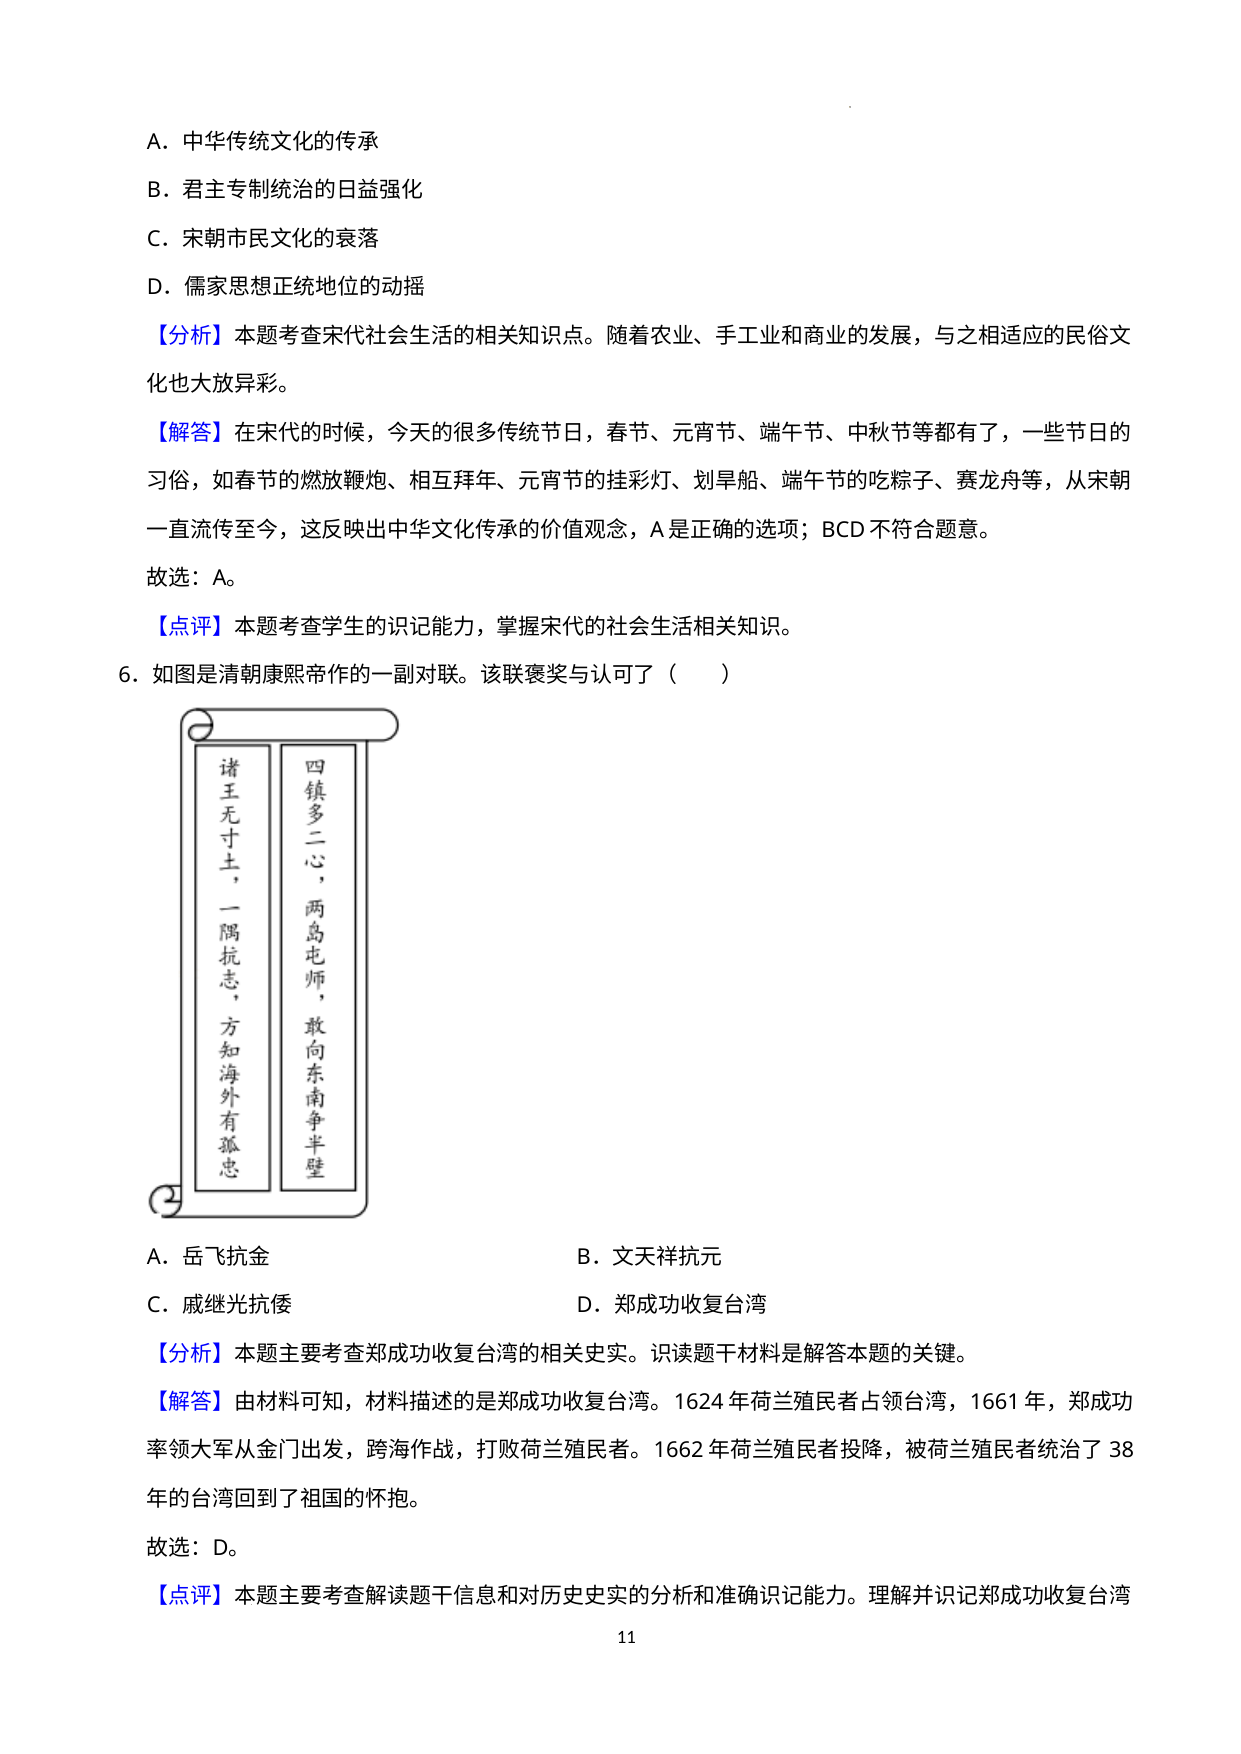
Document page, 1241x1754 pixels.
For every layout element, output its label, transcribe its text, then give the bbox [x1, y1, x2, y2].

text C．戚继光抗倭 D．郑成功收复台湾 [118, 1287, 1134, 1319]
text B．君主专制统治的日益强化 [118, 172, 1134, 205]
text 6．如图是清朝康熙帝作的一副对联。该联褒奖与认可了（ ） [118, 657, 1134, 689]
picture [146, 705, 402, 1220]
text 【点评】本题考查学生的识记能力，掌握宋代的社会生活相关知识。 [147, 608, 1134, 641]
text A．中华传统文化的传承 [118, 124, 1134, 156]
text D．儒家思想正统地位的动摇 [118, 269, 1134, 301]
text 故选：A。 [147, 560, 1134, 593]
text 【解答】在宋代的时候，今天的很多传统节日，春节、元宵节、端午节、中秋节等都有了，一些节日的习俗，如春节的燃放鞭炮、相互拜年、元宵节的挂彩灯、划旱船、端午节的吃粽子、赛龙舟等，从宋朝一直流传至今，这反映出中华文化传承的价值观念，A是正确的选项；BCD不符合题意。 [147, 414, 1134, 544]
text A．岳飞抗金 B．文天祥抗元 [118, 1238, 1134, 1271]
text 故选：D。 [147, 1529, 1134, 1562]
text C．宋朝市民文化的衰落 [118, 221, 1134, 253]
text 【解答】由材料可知，材料描述的是郑成功收复台湾。1624年荷兰殖民者占领台湾，1661年，郑成功率领大军从金门出发，跨海作战，打败荷兰殖民者。1662年荷兰殖民者投降，被荷兰殖民者统治了38年的台湾回到了祖国的怀抱。 [147, 1383, 1134, 1513]
text 【分析】本题考查宋代社会生活的相关知识点。随着农业、手工业和商业的发展，与之相适应的民俗文化也大放异彩。 [147, 317, 1134, 398]
text 【分析】本题主要考查郑成功收复台湾的相关史实。识读题干材料是解答本题的关键。 [147, 1335, 1134, 1368]
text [147, 1578, 1134, 1610]
